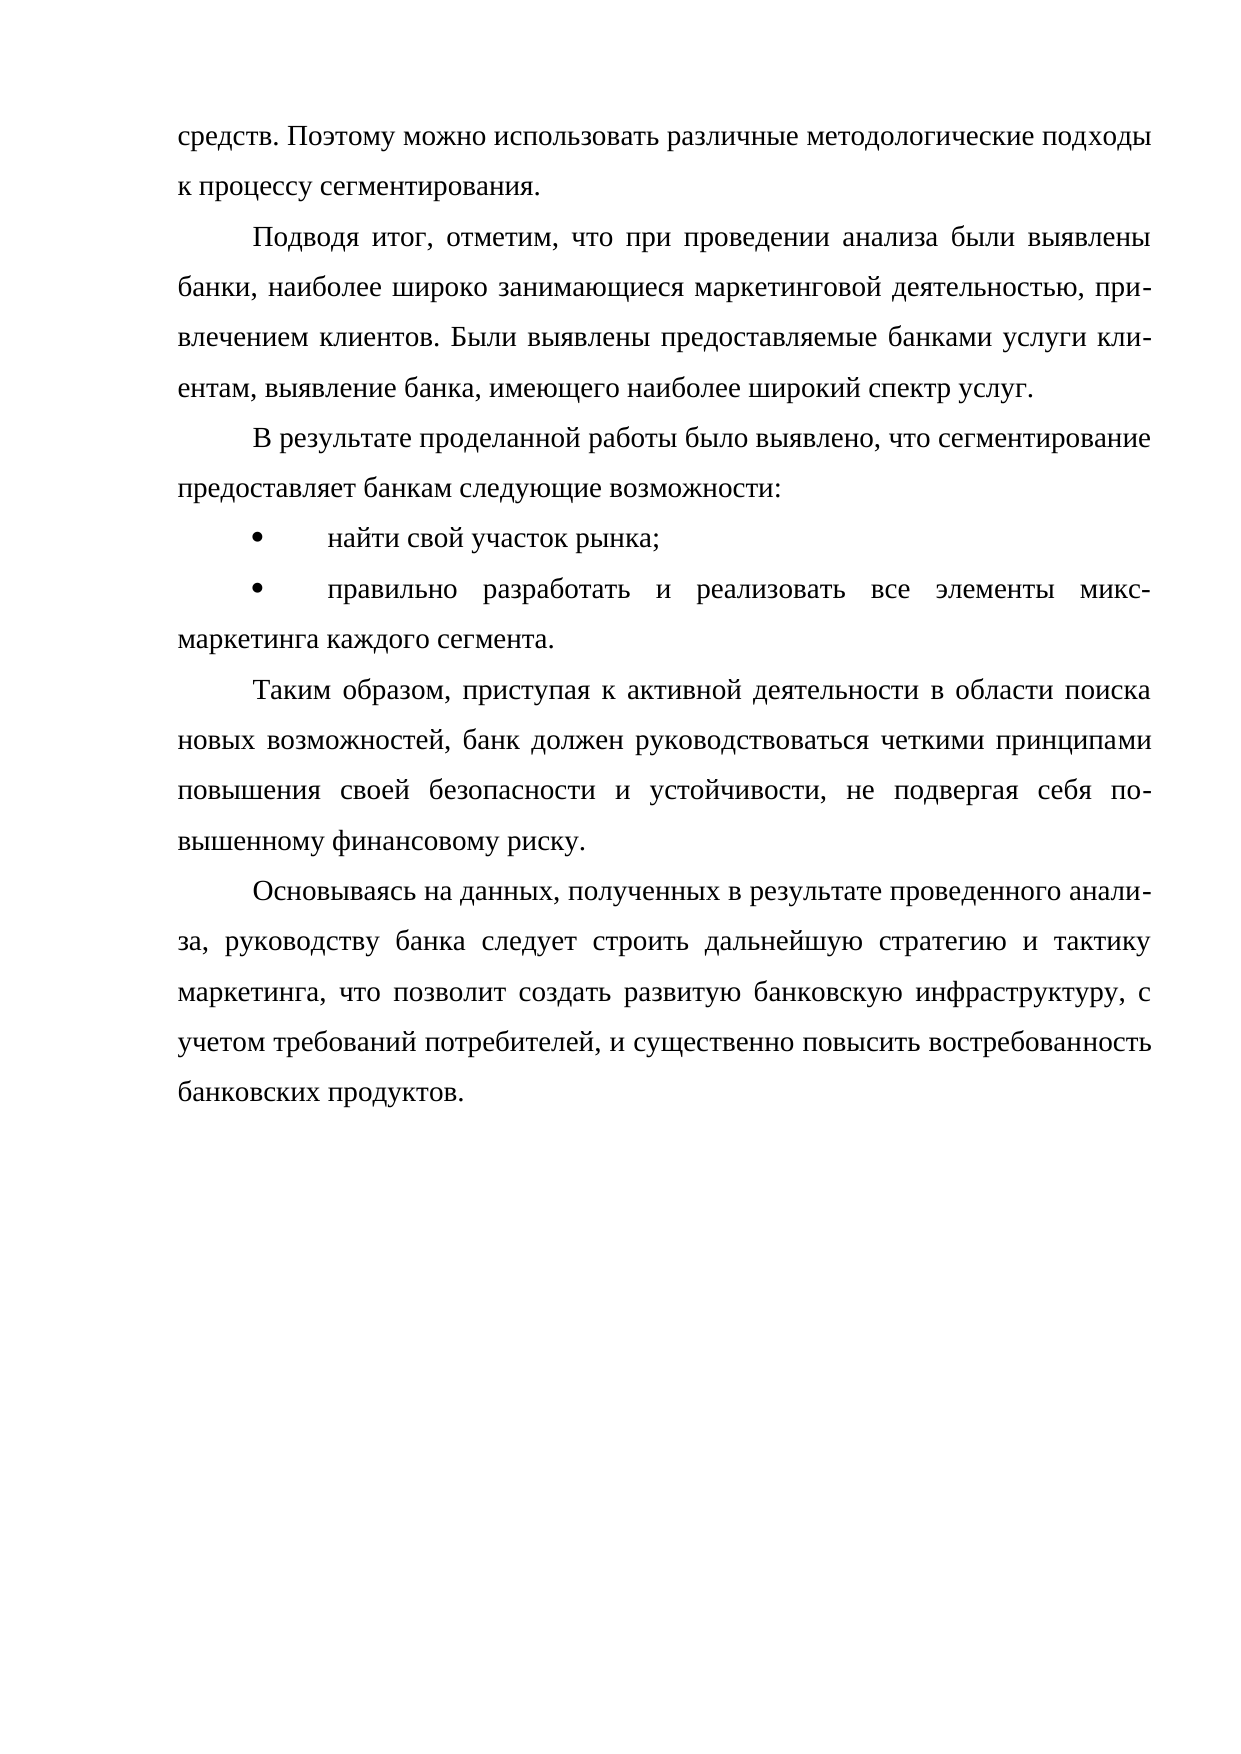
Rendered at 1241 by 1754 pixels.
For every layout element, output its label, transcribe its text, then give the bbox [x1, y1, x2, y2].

list найти свой участок рынка; [177, 521, 1152, 554]
text Таким образом, приступая к активной деятельности в области поиска новых возможностей, банк должен руководствоваться четкими принципами повышения своей безопасности и устойчивости, не подвергая себя повышенному финансовому риску. [177, 672, 1152, 856]
list правильно разработать и реализовать все элементы микс-маркетинга каждого сегмента. [177, 571, 1152, 655]
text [177, 118, 1152, 202]
text Основываясь на данных, полученных в результате проведенного анализа, руководству банка следует строить дальнейшую стратегию и тактику маркетинга, что позволит создать развитую банковскую инфраструктуру, с учетом требований потребителей, и существенно повысить востребованность банковских продуктов. [177, 873, 1152, 1108]
text В результате проделанной работы было выявлено, что сегментирование предоставляет банкам следующие возможности: [177, 420, 1152, 504]
text Подводя итог, отметим, что при проведении анализа были выявлены банки, наиболее широко занимающиеся маркетинговой деятельностью, привлечением клиентов. Были выявлены предоставляемые банками услуги клиентам, выявление банка, имеющего наиболее широкий спектр услуг. [177, 219, 1152, 403]
